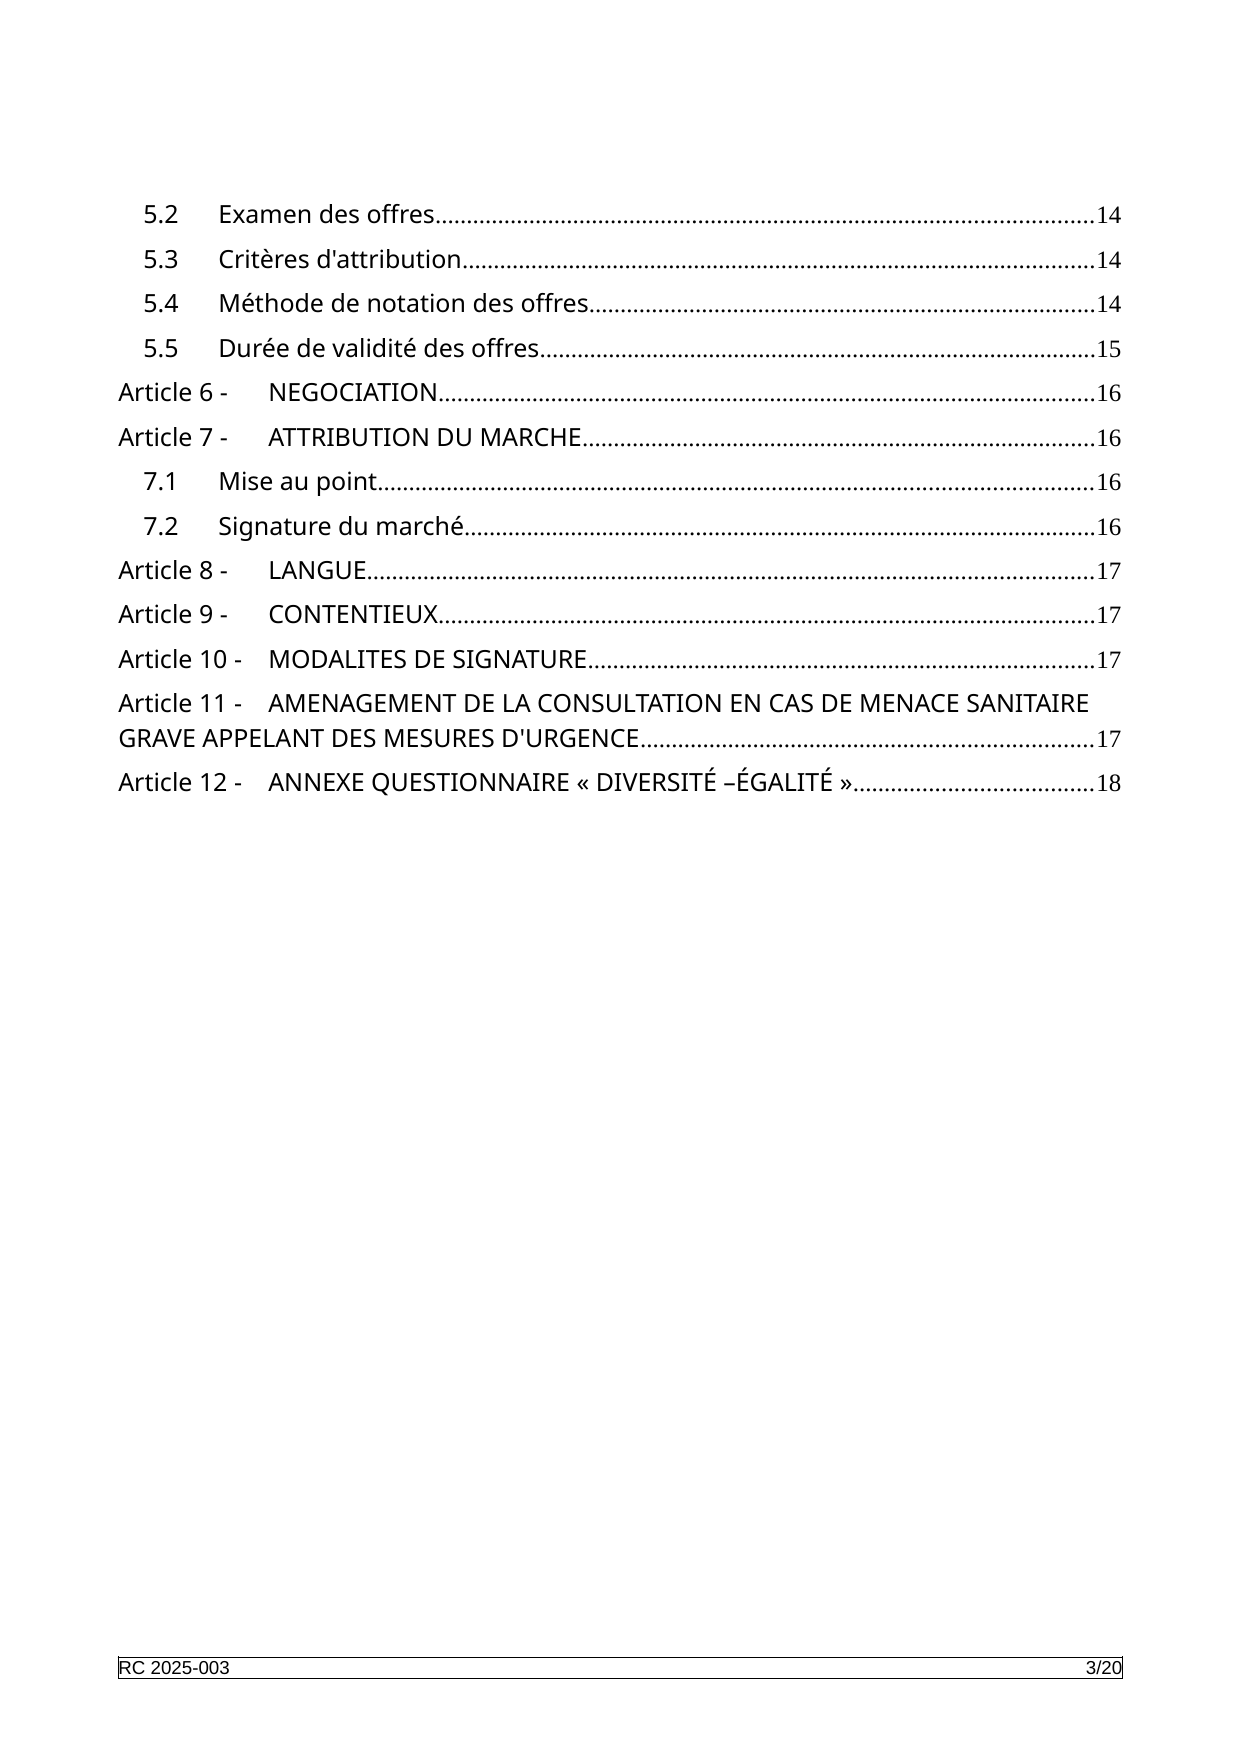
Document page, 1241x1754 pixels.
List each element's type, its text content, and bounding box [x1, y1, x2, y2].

text Article 8 - LANGUE 17 [118, 553, 1122, 587]
text Article 9 - CONTENTIEUX 17 [118, 597, 1122, 631]
text Article 11 - AMENAGEMENT DE LA CONSULTATION EN CAS DE MENACE SANITAIRE GRAVE APPELANT DES MESURES D'URGENCE 17 [118, 686, 1122, 754]
text 7.1 Mise au point 16 [143, 464, 1122, 498]
text 5.5 Durée de validité des offres 15 [143, 330, 1122, 364]
text Article 12 - ANNEXE QUESTIONNAIRE « DIVERSITÉ –ÉGALITÉ » 18 [118, 765, 1122, 799]
text 7.2 Signature du marché 16 [143, 508, 1122, 542]
text 5.3 Critères d'attribution 14 [143, 241, 1122, 275]
text 5.2 Examen des offres 14 [143, 197, 1122, 231]
text 5.4 Méthode de notation des offres 14 [143, 286, 1122, 320]
text Article 7 - ATTRIBUTION DU MARCHE 16 [118, 419, 1122, 453]
text Article 6 - NEGOCIATION 16 [118, 375, 1122, 409]
text Article 10 - MODALITES DE SIGNATURE 17 [118, 642, 1122, 676]
